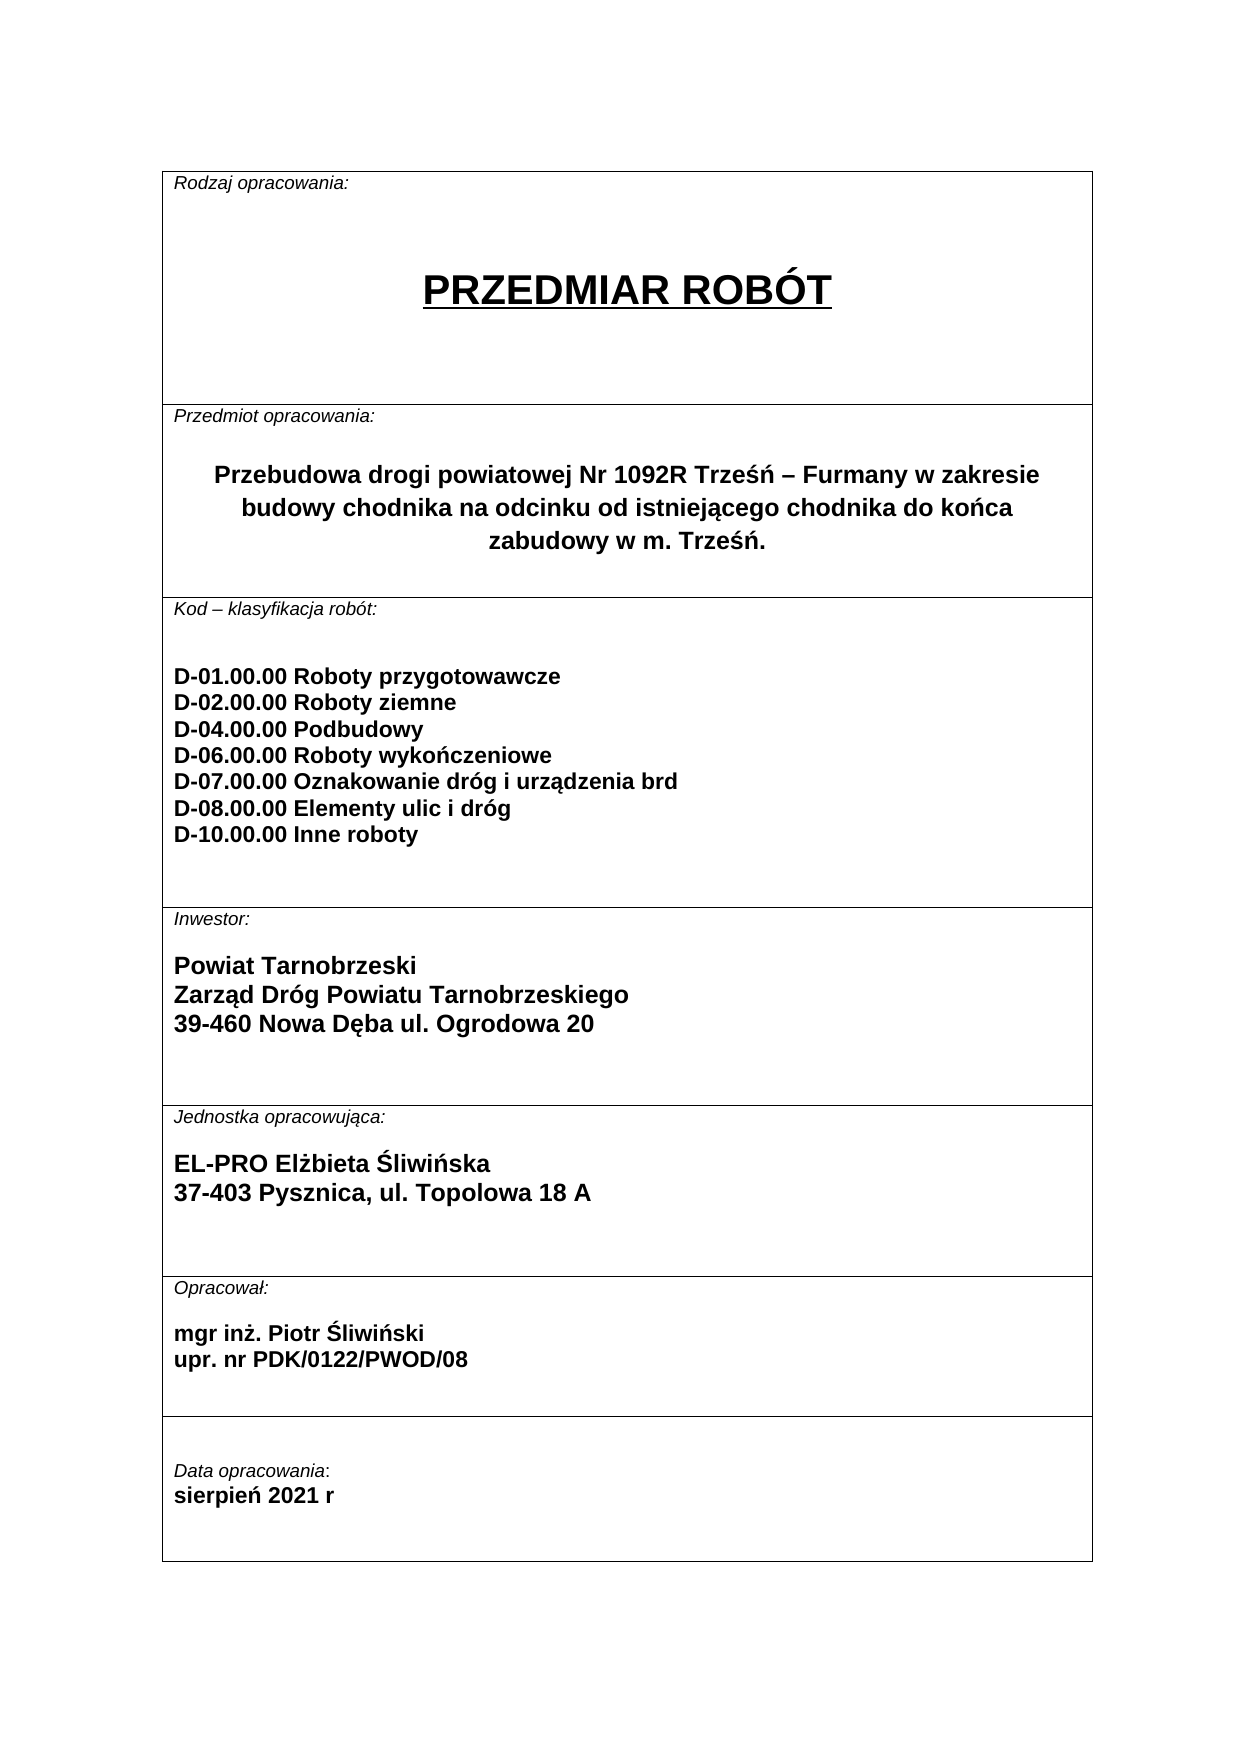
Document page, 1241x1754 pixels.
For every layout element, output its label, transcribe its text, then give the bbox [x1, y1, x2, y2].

table_cell Przedmiot opracowania: Przebudowa drogi powiatowej Nr 1092R Trześń – Furmany w zakresie budowy chodnika na odcinku od istniejącego chodnika do końca zabudowy w m. Trześń. [163, 405, 1092, 597]
table_cell Inwestor: Powiat Tarnobrzeski Zarząd Dróg Powiatu Tarnobrzeskiego 39-460 Nowa Dęba ul. Ogrodowa 20 [163, 908, 1092, 1105]
table_cell Kod – klasyfikacja robót: D-01.00.00 Roboty przygotowawcze D-02.00.00 Roboty ziemne D-04.00.00 Podbudowy D-06.00.00 Roboty wykończeniowe D-07.00.00 Oznakowanie dróg i urządzenia brd D-08.00.00 Elementy ulic i dróg D-10.00.00 Inne roboty [163, 598, 1092, 907]
table_cell Jednostka opracowująca: EL-PRO Elżbieta Śliwińska 37-403 Pysznica, ul. Topolowa 18 A [163, 1106, 1092, 1276]
table_cell Opracował: mgr inż. Piotr Śliwiński upr. nr PDK/0122/PWOD/08 [163, 1277, 1092, 1416]
table_header Rodzaj opracowania: PRZEDMIAR ROBÓT [163, 172, 1092, 404]
table_cell Data opracowania: sierpień 2021 r [163, 1417, 1092, 1561]
